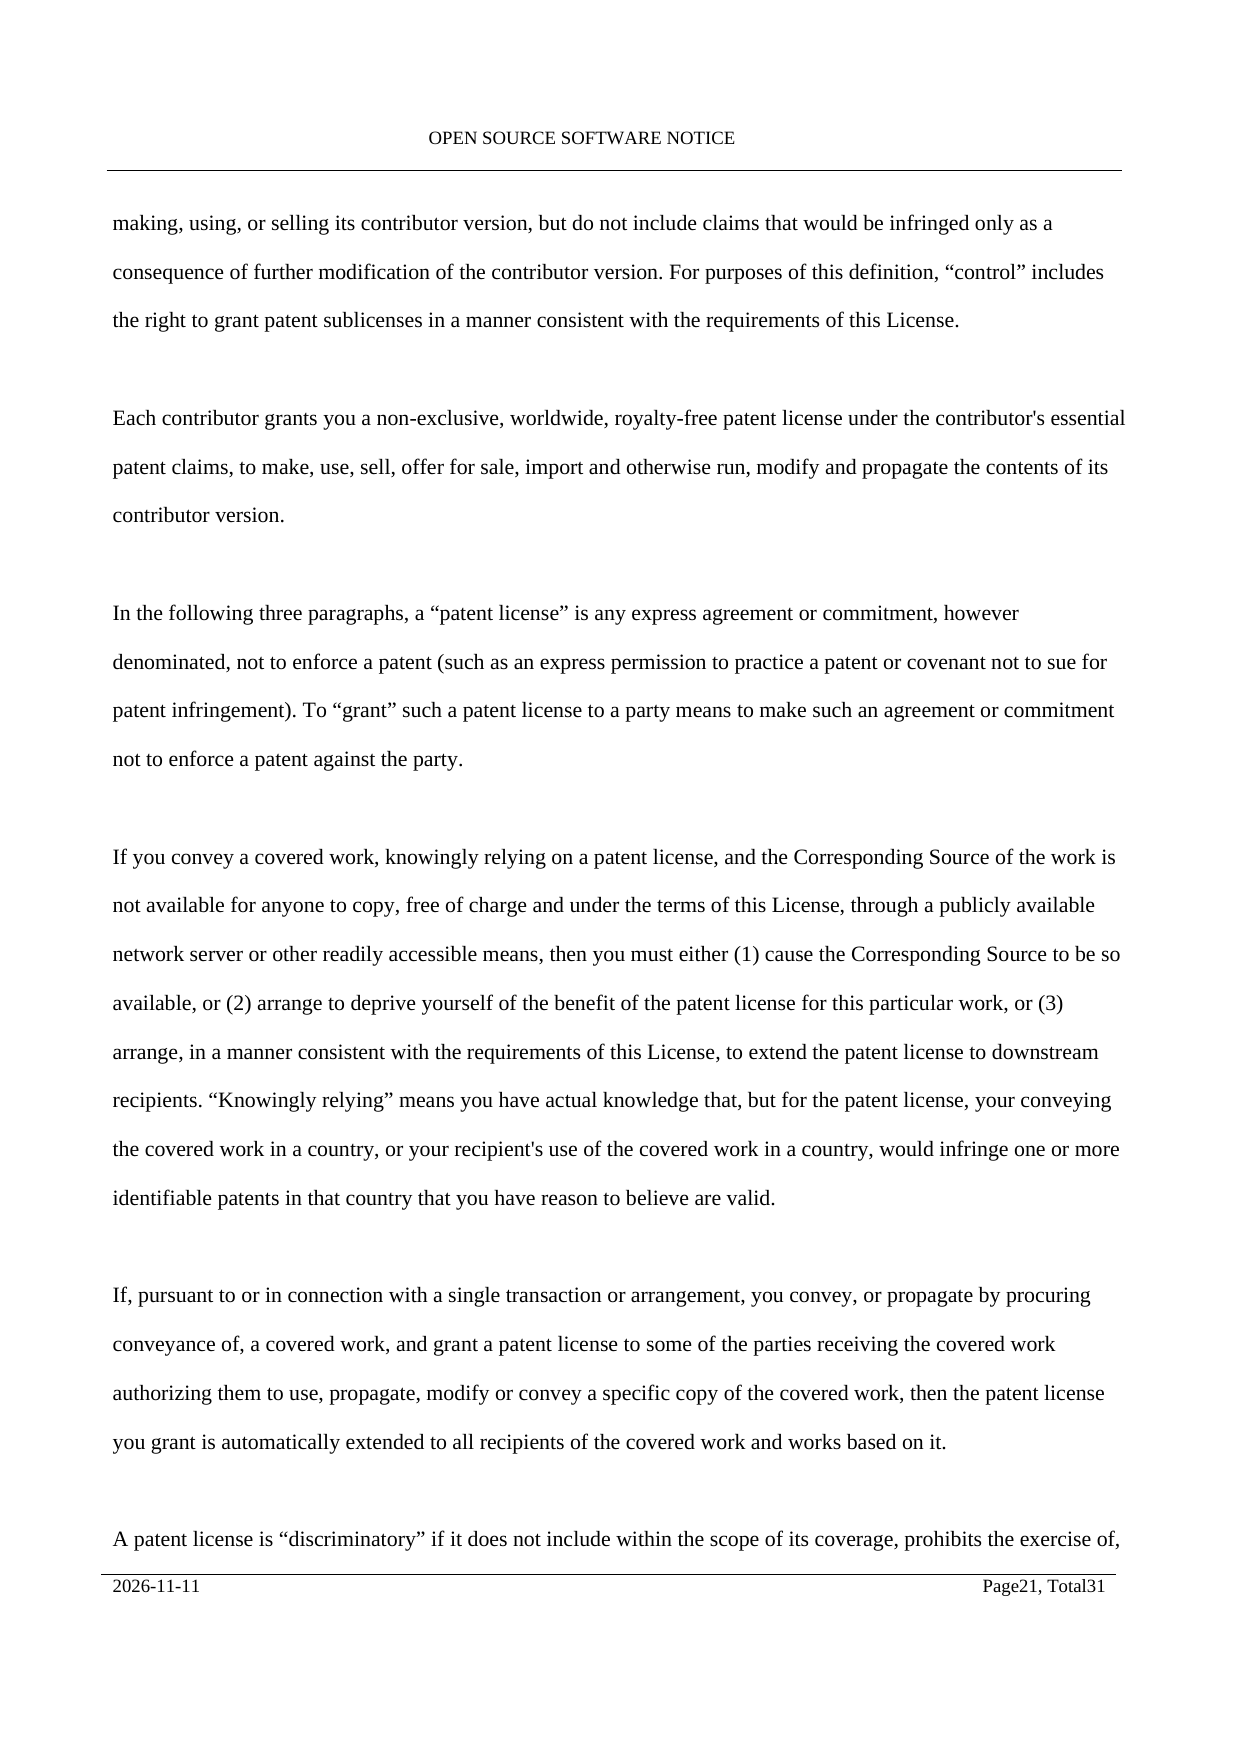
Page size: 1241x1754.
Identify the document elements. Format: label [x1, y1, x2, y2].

text [112, 206, 1128, 1555]
